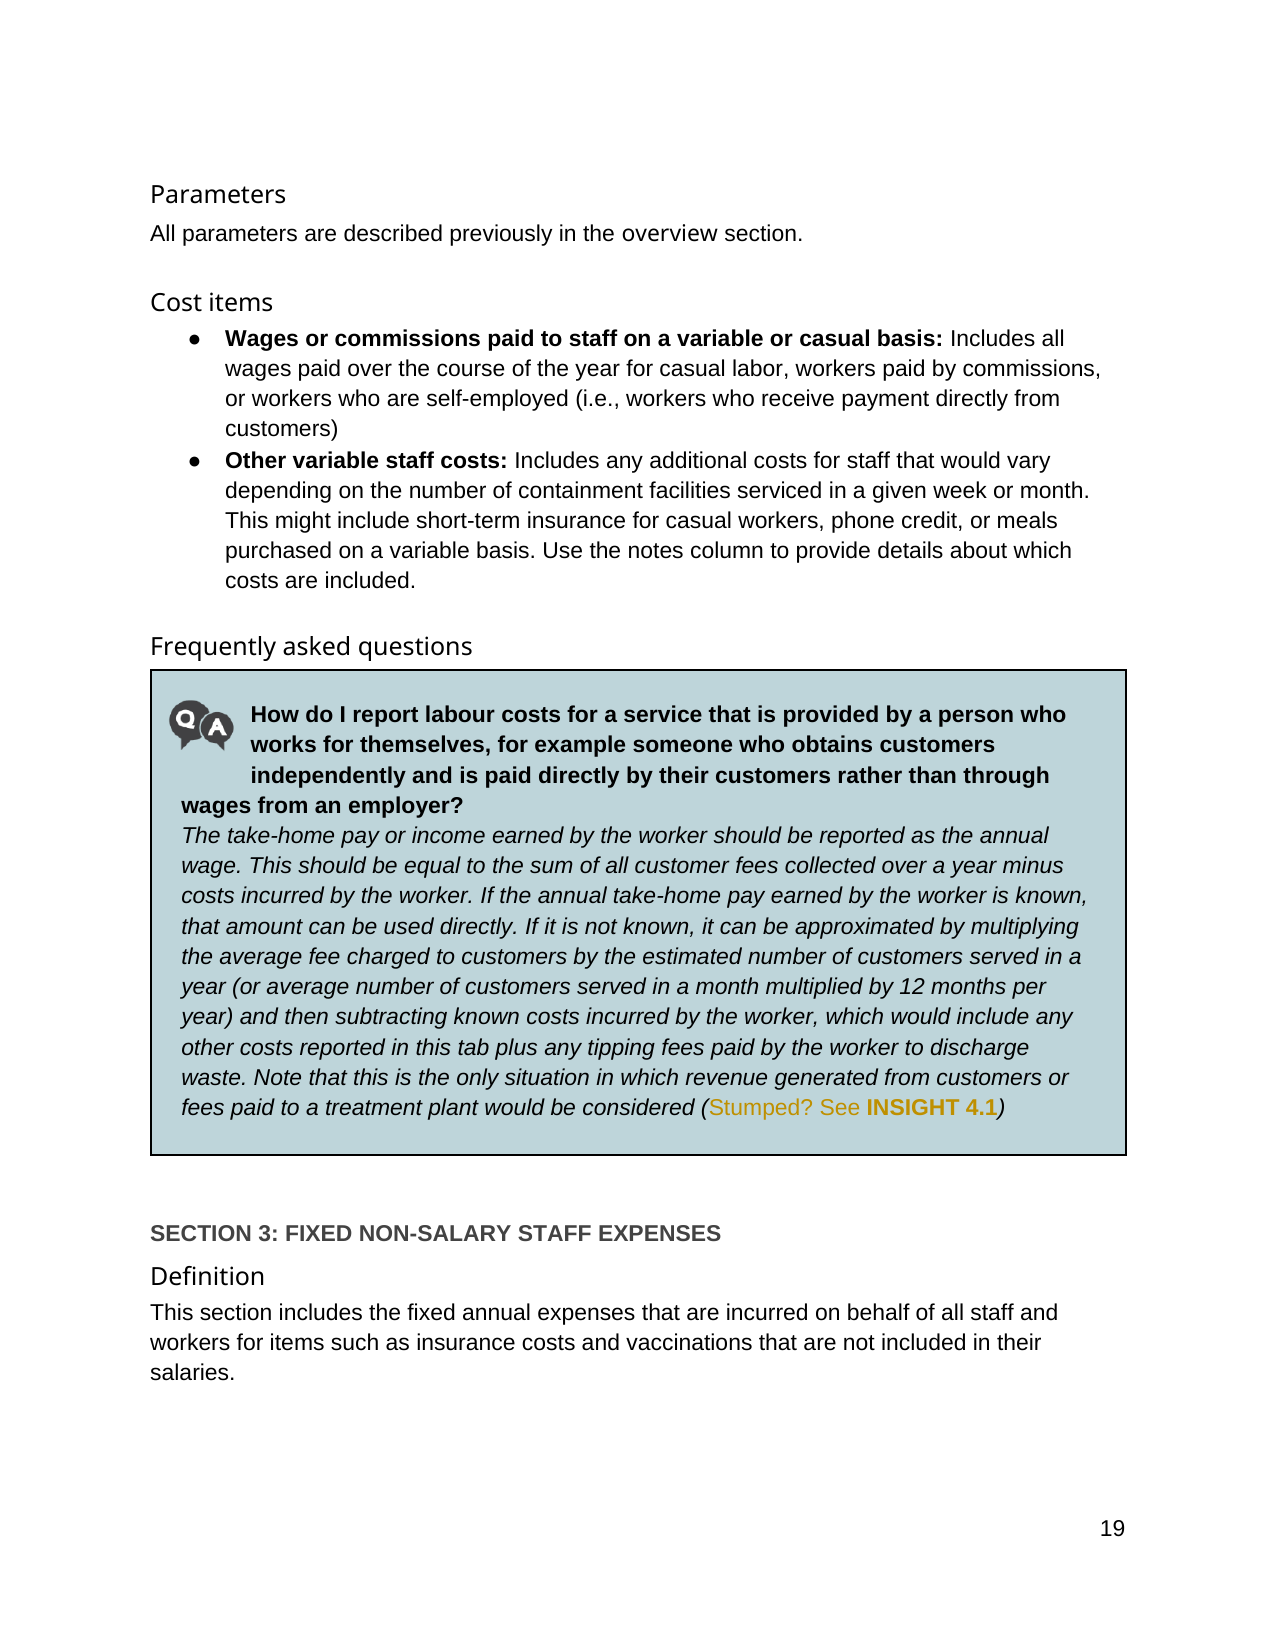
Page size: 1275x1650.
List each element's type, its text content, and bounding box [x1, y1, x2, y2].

subtitle Cost items [150, 284, 1125, 318]
picture [160, 683, 242, 764]
subtitle SECTION 3: FIXED NON-SALARY STAFF EXPENSES [150, 1220, 1125, 1246]
subtitle Parameters [150, 177, 1125, 211]
subtitle Definition [150, 1258, 1125, 1292]
text This section includes the fixed annual expenses that are incurred on behalf of all staff and workers for items such as insurance costs and vaccinations that are not included in their salaries. [150, 1298, 1125, 1385]
text All parameters are described previously in the overview section. [150, 217, 1125, 248]
table_header How do I report labour costs for a service that is provided by a person who works for themselves, for example someone who obtains customers independently and is paid directly by their customers rather than through wages from an employer? The take-home pay or income earned by the worker should be reported as the annual wage. This should be equal to the sum of all customer fees collected over a year minus costs incurred by the worker. If the annual take-home pay earned by the worker is known, that amount can be used directly. If it is not known, it can be approximated by multiplying the average fee charged to customers by the estimated number of customers served in a year (or average number of customers served in a month multiplied by 12 months per year) and then subtracting known costs incurred by the worker, which would include any other costs reported in this tab plus any tipping fees paid by the worker to discharge waste. Note that this is the only situation in which revenue generated from customers or fees paid to a treatment plant would be considered (Stumped? See INSIGHT 4.1) [152, 671, 1125, 1154]
list Wages or commissions paid to staff on a variable or casual basis: Includes all wages paid over the course of the year for casual labor, workers paid by commissions, or workers who are self-employed (i.e., workers who receive payment directly from customers) [187, 325, 1125, 442]
subtitle Frequently asked questions [150, 629, 1125, 663]
list Other variable staff costs: Includes any additional costs for staff that would vary depending on the number of containment facilities serviced in a given week or month. This might include short-term insurance for casual workers, phone credit, or meals purchased on a variable basis. Use the notes column to provide details about which costs are included. [187, 447, 1125, 594]
